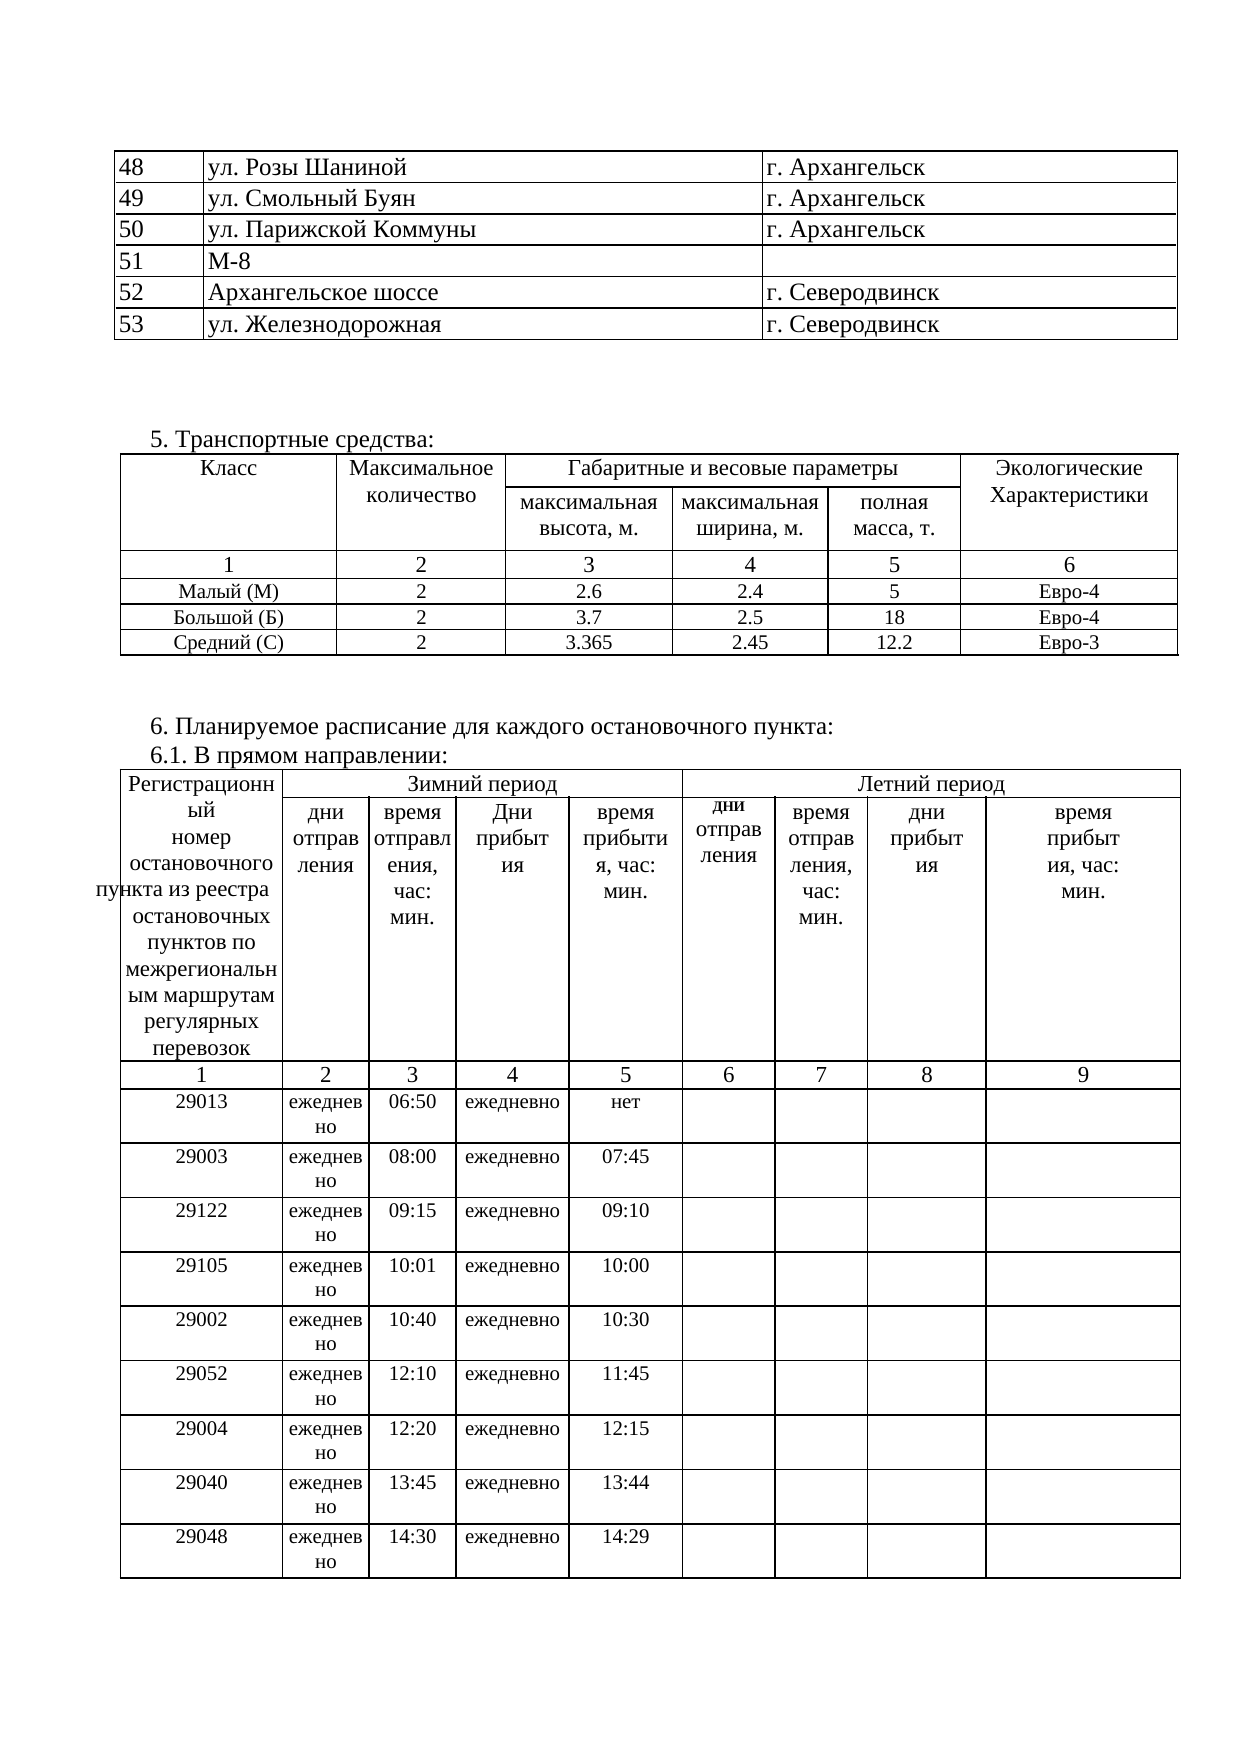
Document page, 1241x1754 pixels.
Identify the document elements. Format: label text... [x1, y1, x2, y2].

table_cell 11:45 [570, 1361, 682, 1414]
table_header Габаритные и весовые параметры [506, 455, 960, 486]
table_cell 08:00 [370, 1144, 455, 1197]
table_cell Архангельское шоссе [204, 277, 762, 307]
table_cell время прибыти я, час: мин. [570, 798, 682, 1060]
table_header Класс [121, 455, 336, 549]
table_cell 2 [337, 579, 505, 603]
table_cell ежедневно [283, 1470, 368, 1523]
table_cell [683, 1416, 774, 1468]
table_cell [987, 1361, 1180, 1414]
table_header Регистрационный номер остановочного пункта из реестра остановочных пунктов по межрегиональным маршрутам регулярных перевозок [121, 770, 282, 1060]
table_cell ежедневно [283, 1307, 368, 1360]
table_cell 3 [506, 551, 672, 577]
table_cell 2.45 [673, 630, 827, 654]
table_cell 12.2 [829, 630, 960, 654]
table_cell Евро-4 [961, 579, 1177, 603]
table_cell ежедневно [283, 1361, 368, 1414]
table_cell [683, 1470, 774, 1523]
table_cell [683, 1525, 774, 1577]
table_cell [987, 1090, 1180, 1142]
table_cell ежедневно [283, 1144, 368, 1197]
table_cell ежедневно [457, 1525, 568, 1577]
table_cell 29105 [121, 1253, 282, 1305]
table_cell [776, 1090, 867, 1142]
table_cell 3 [370, 1062, 455, 1088]
table_cell 09:10 [570, 1198, 682, 1251]
table_cell [776, 1307, 867, 1360]
table_cell 14:29 [570, 1525, 682, 1577]
table_cell 29052 [121, 1361, 282, 1414]
table_cell ежедневно [457, 1253, 568, 1305]
table_cell максимальная ширина, м. [673, 488, 827, 549]
table_cell М-8 [204, 246, 762, 276]
table_cell Евро-4 [961, 605, 1177, 629]
table_cell г. Архангельск [763, 181, 1177, 213]
table_cell [987, 1307, 1180, 1360]
table_cell 4 [457, 1062, 568, 1088]
table_header Экологические Характеристики [961, 455, 1177, 549]
table_cell ежедневно [457, 1307, 568, 1360]
table_cell ежедневно [283, 1416, 368, 1468]
table_cell 5 [829, 579, 960, 603]
table_cell 1 [121, 551, 336, 577]
table_cell 2 [283, 1062, 368, 1088]
table_cell ежедневно [283, 1525, 368, 1577]
table_cell 14:30 [370, 1525, 455, 1577]
table_cell [683, 1198, 774, 1251]
table_cell г. Архангельск [763, 152, 1177, 181]
table_cell г. Архангельск [763, 213, 1177, 244]
table_header Летний период [683, 770, 1180, 796]
table_cell [868, 1361, 985, 1414]
table_cell время отправл ения, час: мин. [370, 798, 455, 1060]
table_cell Малый (М) [121, 579, 336, 603]
table_cell время отправ ления, час: мин. [776, 798, 867, 1060]
table_cell 29048 [121, 1525, 282, 1577]
table_cell [776, 1470, 867, 1523]
table_cell г. Северодвинск [763, 307, 1177, 339]
table_cell 6 [961, 551, 1177, 577]
table_cell 29004 [121, 1416, 282, 1468]
table_cell нет [570, 1090, 682, 1142]
table_cell [987, 1525, 1180, 1577]
table_cell 52 [115, 277, 203, 307]
table_cell [987, 1470, 1180, 1523]
table_cell 1 [121, 1062, 282, 1088]
table_cell дни прибыт ия [868, 798, 985, 1060]
table_cell [776, 1144, 867, 1197]
table_cell 2 [337, 630, 505, 654]
table_cell ДНИ отправ ления [683, 798, 774, 1060]
table_cell 8 [868, 1062, 985, 1088]
table_cell дни отправ ления [283, 798, 368, 1060]
table_cell [683, 1144, 774, 1197]
table_cell время прибыт ия, час: мин. [987, 798, 1180, 1060]
table_cell 5 [570, 1062, 682, 1088]
table_cell 7 [776, 1062, 867, 1088]
table_cell [868, 1416, 985, 1468]
table_cell ежедневно [283, 1198, 368, 1251]
table_cell 2.5 [673, 605, 827, 629]
table_cell [683, 1090, 774, 1142]
table_cell [868, 1307, 985, 1360]
table_cell [763, 244, 1177, 276]
table_cell 12:10 [370, 1361, 455, 1414]
table_cell [868, 1144, 985, 1197]
table_header Зимний период [283, 770, 682, 796]
table_cell 12:15 [570, 1416, 682, 1468]
table_cell 06:50 [370, 1090, 455, 1142]
table_cell 2.4 [673, 579, 827, 603]
table_cell Средний (С) [121, 630, 336, 654]
table_cell 4 [673, 551, 827, 577]
table_cell [776, 1253, 867, 1305]
table_cell 48 [115, 152, 203, 181]
table_header Максимальное количество [337, 455, 505, 549]
table_cell 13:44 [570, 1470, 682, 1523]
table_cell [776, 1198, 867, 1251]
table_cell [776, 1361, 867, 1414]
table_cell ул. Железнодорожная [204, 309, 762, 339]
table_cell 6 [683, 1062, 774, 1088]
table_cell [683, 1361, 774, 1414]
table_cell ежедневно [457, 1198, 568, 1251]
table_cell [987, 1253, 1180, 1305]
table_cell 10:40 [370, 1307, 455, 1360]
table_cell [987, 1198, 1180, 1251]
table_cell ул. Розы Шаниной [204, 152, 762, 181]
table_cell 3.365 [506, 630, 672, 654]
table_cell 9 [987, 1062, 1180, 1088]
table_cell [868, 1525, 985, 1577]
table_cell 49 [115, 183, 203, 213]
table_cell ул. Смольный Буян [204, 183, 762, 213]
table_cell 2.6 [506, 579, 672, 603]
table_cell [868, 1198, 985, 1251]
table_cell [683, 1307, 774, 1360]
table_cell 10:01 [370, 1253, 455, 1305]
table_cell 10:30 [570, 1307, 682, 1360]
table_cell г. Северодвинск [763, 276, 1177, 307]
table_cell 10:00 [570, 1253, 682, 1305]
table_cell 53 [115, 308, 203, 339]
text 6. Планируемое расписание для каждого остановочного пункта: [150, 711, 1090, 740]
table_cell ежедневно [457, 1361, 568, 1414]
table_cell ежедневно [457, 1090, 568, 1142]
table_cell 2 [337, 551, 505, 577]
table_cell ежедневно [457, 1144, 568, 1197]
table_cell [776, 1416, 867, 1468]
table_cell Большой (Б) [121, 605, 336, 629]
table_cell полная масса, т. [829, 488, 960, 549]
text 6.1. В прямом направлении: [150, 740, 1090, 768]
table_cell ул. Парижской Коммуны [204, 215, 762, 244]
table_cell 12:20 [370, 1416, 455, 1468]
table_cell 2 [337, 605, 505, 629]
table_cell ежедневно [457, 1470, 568, 1523]
table_cell 29122 [121, 1198, 282, 1251]
table_cell [868, 1090, 985, 1142]
table_cell максимальная высота, м. [506, 488, 672, 549]
table_cell 29040 [121, 1470, 282, 1523]
table_cell 3.7 [506, 605, 672, 629]
table_cell [683, 1253, 774, 1305]
table_cell 18 [829, 605, 960, 629]
text 5. Транспортные средства: [150, 424, 1090, 453]
table_cell [868, 1470, 985, 1523]
table_cell 5 [829, 551, 960, 577]
table_cell Евро-3 [961, 630, 1177, 654]
table_cell [987, 1144, 1180, 1197]
table_cell [987, 1416, 1180, 1468]
table_cell 13:45 [370, 1470, 455, 1523]
table_cell 29002 [121, 1307, 282, 1360]
table_cell ежедневно [283, 1090, 368, 1142]
table_cell [776, 1525, 867, 1577]
table_cell 07:45 [570, 1144, 682, 1197]
table_cell 09:15 [370, 1198, 455, 1251]
table_cell ежедневно [457, 1416, 568, 1468]
table_cell 50 [115, 214, 203, 244]
table_cell ежедневно [283, 1253, 368, 1305]
table_cell 29003 [121, 1144, 282, 1197]
table_cell 51 [115, 245, 203, 276]
table_cell Дни прибыт ия [457, 798, 568, 1060]
table_cell [868, 1253, 985, 1305]
table_cell 29013 [121, 1090, 282, 1142]
